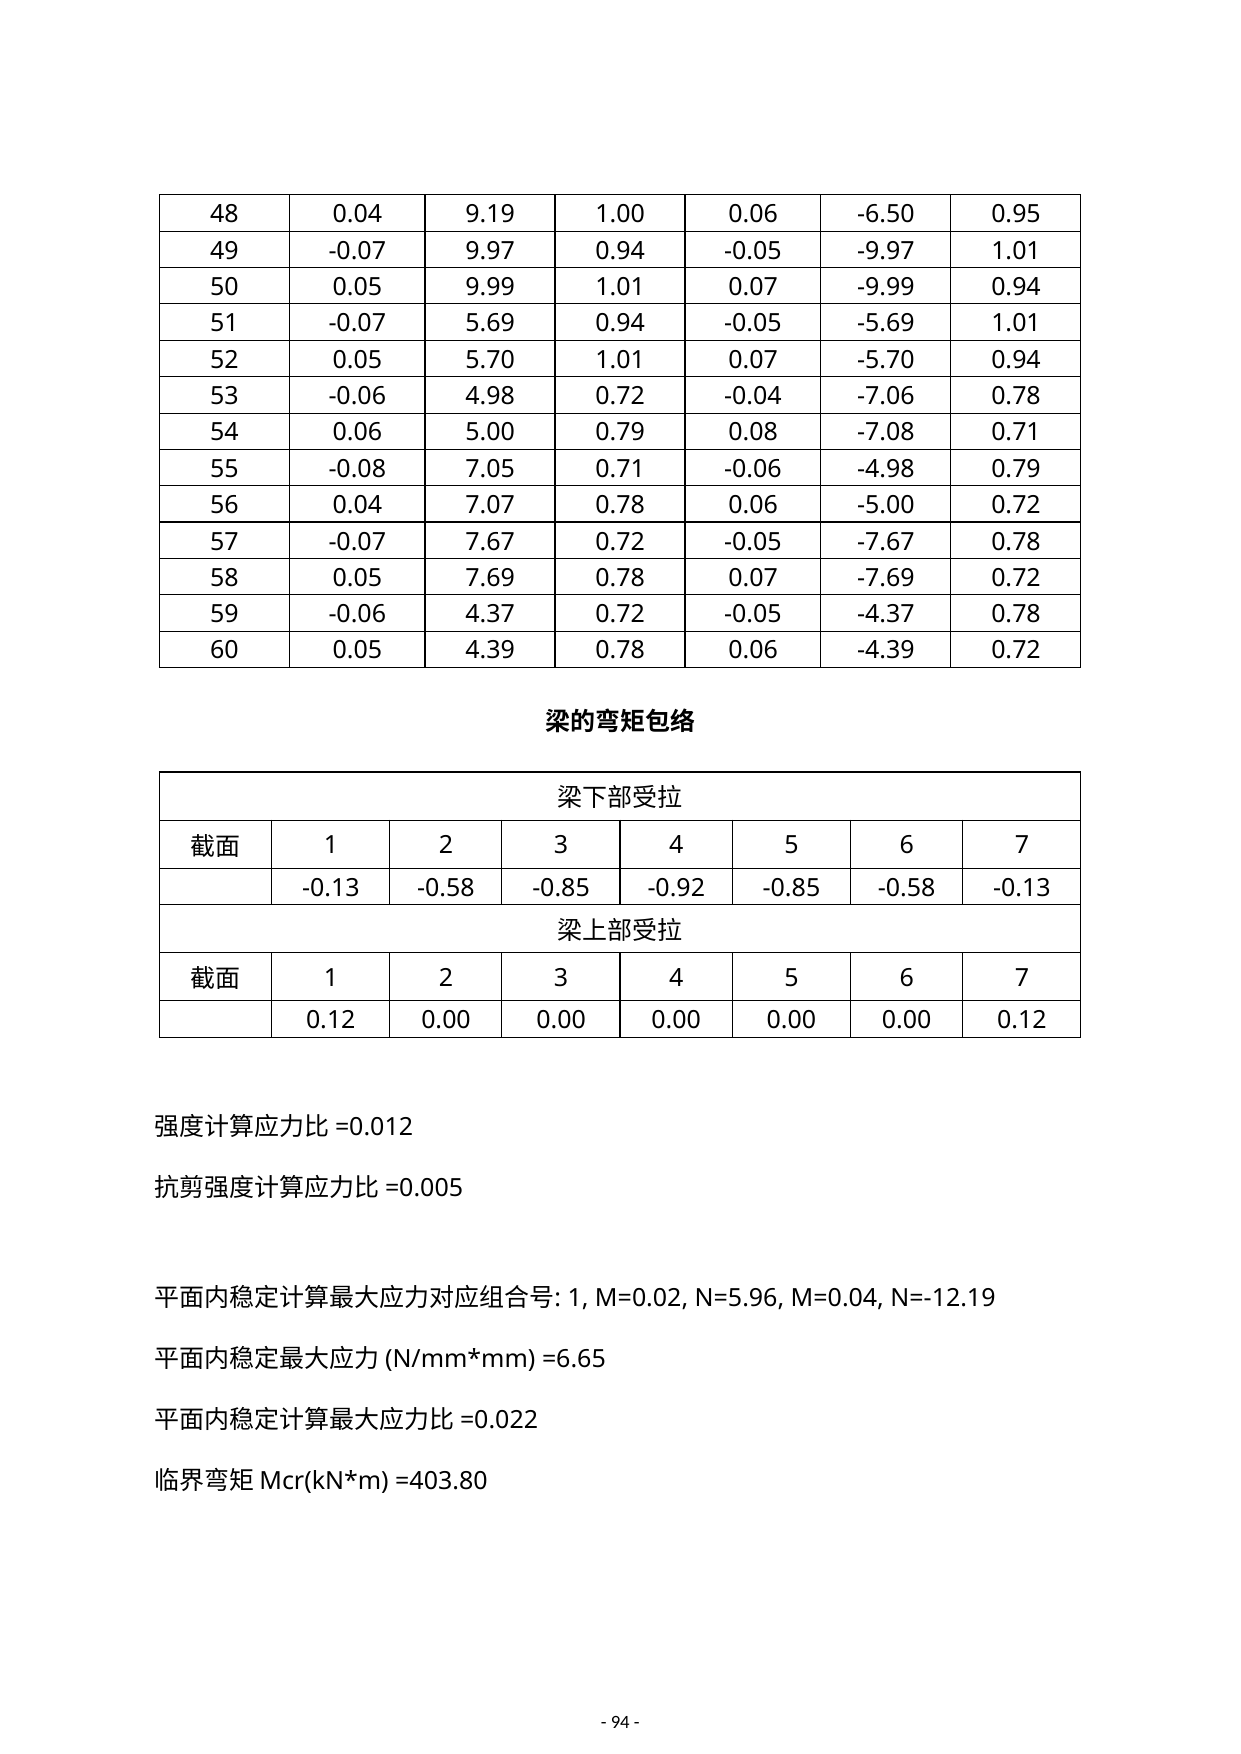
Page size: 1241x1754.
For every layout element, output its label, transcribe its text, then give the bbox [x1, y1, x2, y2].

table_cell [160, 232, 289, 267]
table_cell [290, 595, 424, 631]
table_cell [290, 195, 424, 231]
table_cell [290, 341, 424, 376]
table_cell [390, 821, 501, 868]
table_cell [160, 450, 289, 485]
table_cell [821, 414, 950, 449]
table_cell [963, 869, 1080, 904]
text 平面内稳定计算最大应力对应组合号: 1, M=0.02, N=5.96, M=0.04, N=-12.19 [148, 1272, 1093, 1319]
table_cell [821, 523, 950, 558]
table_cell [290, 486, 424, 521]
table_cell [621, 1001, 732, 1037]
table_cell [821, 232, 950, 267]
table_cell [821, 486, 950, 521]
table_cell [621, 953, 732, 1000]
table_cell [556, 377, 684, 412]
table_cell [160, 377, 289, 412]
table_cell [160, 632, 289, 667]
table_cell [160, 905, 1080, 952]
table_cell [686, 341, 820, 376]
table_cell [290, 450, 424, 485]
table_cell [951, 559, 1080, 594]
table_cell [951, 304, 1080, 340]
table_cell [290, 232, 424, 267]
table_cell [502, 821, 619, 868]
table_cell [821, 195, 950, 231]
text 抗剪强度计算应力比 =0.005 [148, 1162, 1093, 1209]
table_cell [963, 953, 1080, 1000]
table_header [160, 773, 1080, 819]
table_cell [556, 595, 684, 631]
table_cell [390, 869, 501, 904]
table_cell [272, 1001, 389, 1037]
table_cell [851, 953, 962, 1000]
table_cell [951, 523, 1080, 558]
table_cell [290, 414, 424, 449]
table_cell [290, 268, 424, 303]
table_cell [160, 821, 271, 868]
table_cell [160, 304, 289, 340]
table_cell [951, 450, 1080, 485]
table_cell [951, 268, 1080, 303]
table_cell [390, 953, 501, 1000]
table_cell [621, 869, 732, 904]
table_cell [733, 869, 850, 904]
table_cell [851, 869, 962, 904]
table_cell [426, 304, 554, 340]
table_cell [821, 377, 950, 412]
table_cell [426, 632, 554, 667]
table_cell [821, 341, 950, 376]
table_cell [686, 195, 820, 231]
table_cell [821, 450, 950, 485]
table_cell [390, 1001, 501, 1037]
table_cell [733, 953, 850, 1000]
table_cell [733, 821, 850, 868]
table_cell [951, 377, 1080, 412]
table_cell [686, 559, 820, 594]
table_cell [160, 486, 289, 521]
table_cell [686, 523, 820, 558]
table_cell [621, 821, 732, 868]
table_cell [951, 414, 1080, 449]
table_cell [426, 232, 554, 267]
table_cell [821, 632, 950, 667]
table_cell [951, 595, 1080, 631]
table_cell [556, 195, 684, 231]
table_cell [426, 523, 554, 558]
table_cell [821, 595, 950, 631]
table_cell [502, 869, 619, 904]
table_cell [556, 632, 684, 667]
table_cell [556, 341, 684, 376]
text 平面内稳定计算最大应力比 =0.022 [148, 1394, 1093, 1441]
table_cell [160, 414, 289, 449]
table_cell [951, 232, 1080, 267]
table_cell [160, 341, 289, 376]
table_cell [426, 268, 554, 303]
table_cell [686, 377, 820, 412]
text 平面内稳定最大应力 (N/mm*mm) =6.65 [148, 1333, 1093, 1380]
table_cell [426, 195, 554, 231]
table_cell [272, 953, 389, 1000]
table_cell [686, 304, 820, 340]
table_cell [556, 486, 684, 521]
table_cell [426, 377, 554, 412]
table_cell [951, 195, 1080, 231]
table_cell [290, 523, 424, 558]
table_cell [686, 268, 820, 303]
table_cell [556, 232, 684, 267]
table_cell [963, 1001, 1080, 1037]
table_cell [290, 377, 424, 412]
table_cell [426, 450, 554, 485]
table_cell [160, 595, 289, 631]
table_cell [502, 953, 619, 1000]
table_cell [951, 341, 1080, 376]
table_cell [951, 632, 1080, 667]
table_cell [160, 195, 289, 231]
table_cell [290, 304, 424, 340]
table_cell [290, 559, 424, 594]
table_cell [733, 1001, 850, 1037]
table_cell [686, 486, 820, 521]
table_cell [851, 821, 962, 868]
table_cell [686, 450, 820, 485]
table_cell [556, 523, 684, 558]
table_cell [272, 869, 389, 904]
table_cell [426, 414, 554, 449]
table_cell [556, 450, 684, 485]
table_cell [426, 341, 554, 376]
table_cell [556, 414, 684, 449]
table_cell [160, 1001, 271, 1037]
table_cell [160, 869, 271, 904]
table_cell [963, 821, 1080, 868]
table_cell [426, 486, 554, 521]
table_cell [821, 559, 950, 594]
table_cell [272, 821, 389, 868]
text 梁的弯矩包络 [148, 696, 1093, 743]
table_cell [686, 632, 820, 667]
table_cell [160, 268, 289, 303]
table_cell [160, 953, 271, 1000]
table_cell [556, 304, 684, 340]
text 临界弯矩Mcr(kN*m) =403.80 [148, 1455, 1093, 1502]
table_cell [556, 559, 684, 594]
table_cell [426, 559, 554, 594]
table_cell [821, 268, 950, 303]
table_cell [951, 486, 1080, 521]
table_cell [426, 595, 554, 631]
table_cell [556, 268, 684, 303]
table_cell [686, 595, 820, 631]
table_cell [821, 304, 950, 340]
text 强度计算应力比 =0.012 [148, 1101, 1093, 1148]
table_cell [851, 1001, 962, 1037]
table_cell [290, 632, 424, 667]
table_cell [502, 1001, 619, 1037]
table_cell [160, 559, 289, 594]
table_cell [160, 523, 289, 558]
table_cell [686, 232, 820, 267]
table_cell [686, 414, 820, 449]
